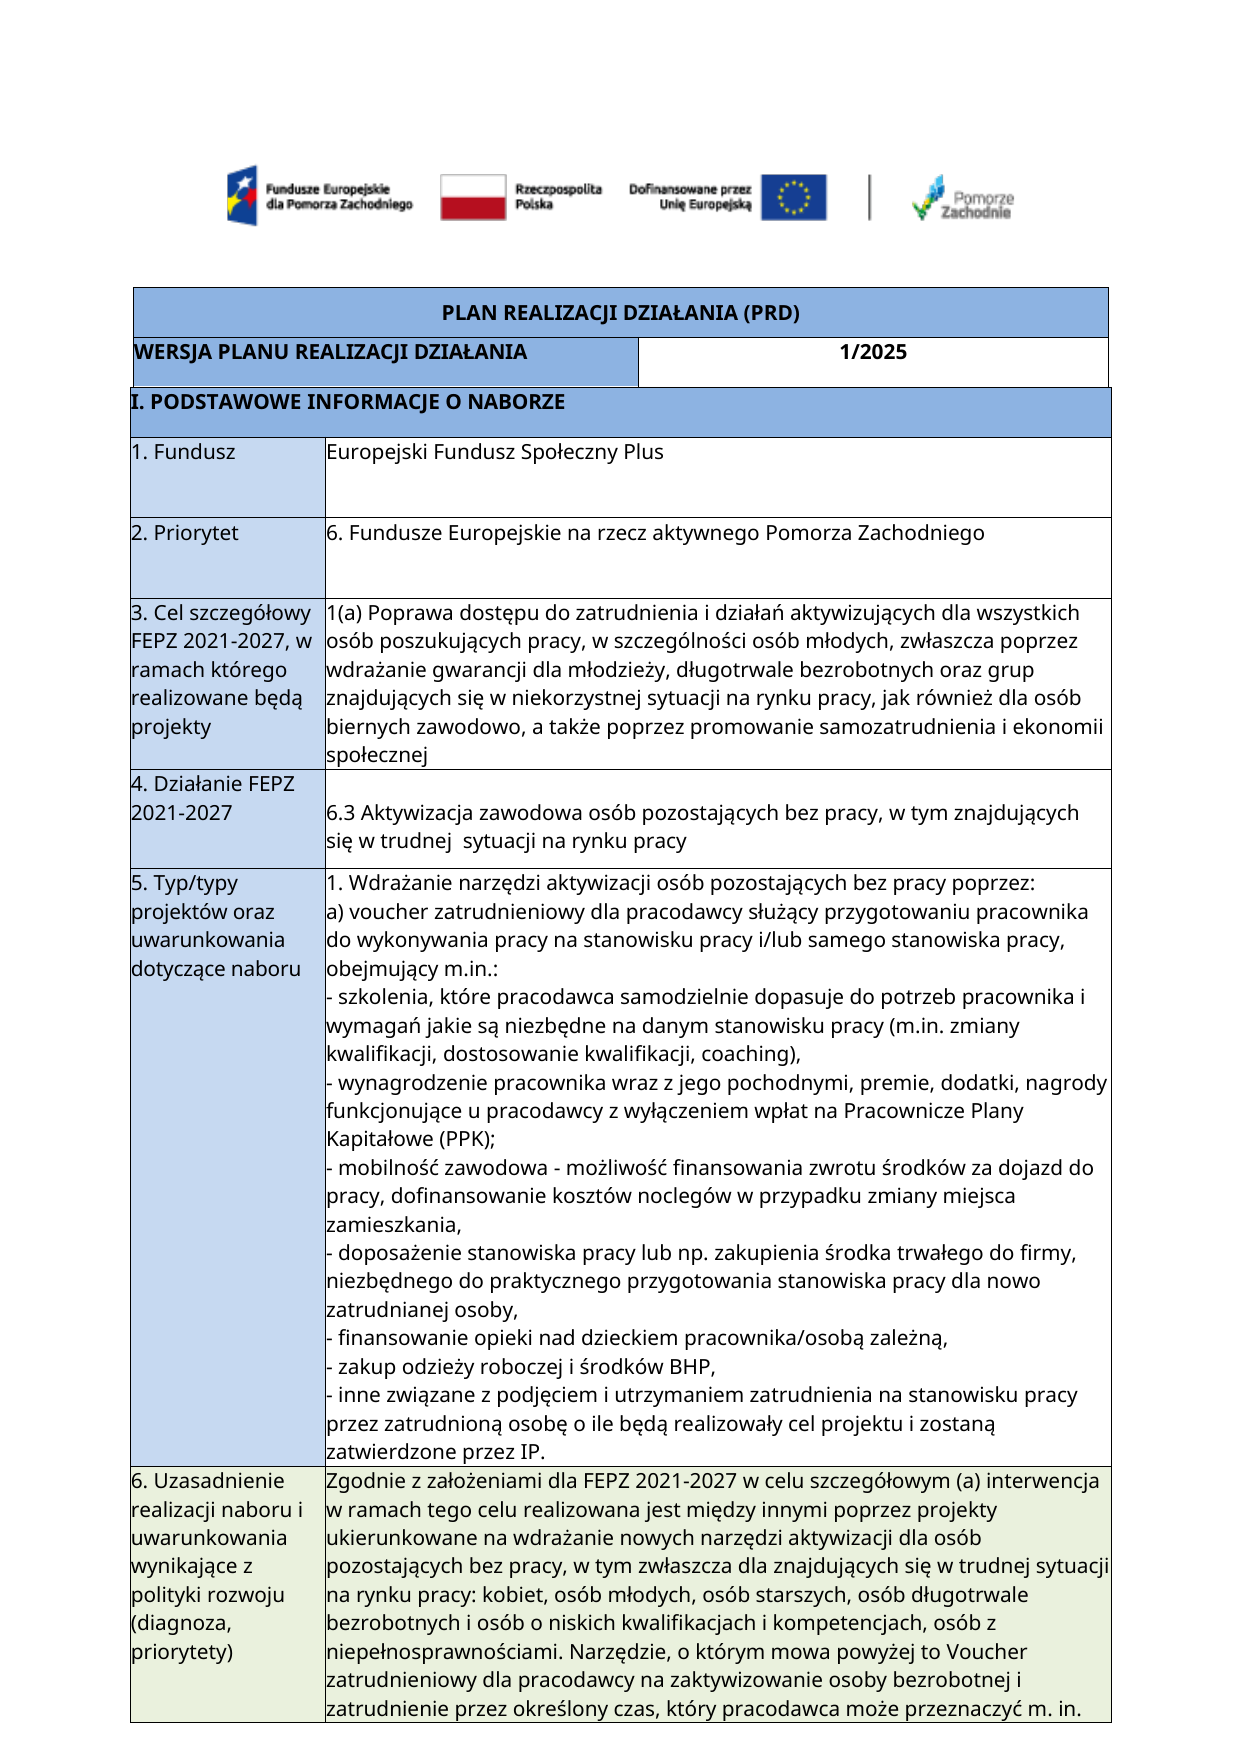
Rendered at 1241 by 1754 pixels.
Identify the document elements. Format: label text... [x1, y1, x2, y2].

table_cell 3. Cel szczegółowy FEPZ 2021-2027, w ramach którego realizowane będą projekty [131, 599, 325, 769]
table_cell 1. Wdrażanie narzędzi aktywizacji osób pozostających bez pracy poprzez: a) voucher zatrudnieniowy dla pracodawcy służący przygotowaniu pracownika do wykonywania pracy na stanowisku pracy i/lub samego stanowiska pracy, obejmujący m.in.: - szkolenia, które pracodawca samodzielnie dopasuje do potrzeb pracownika i wymagań jakie są niezbędne na danym stanowisku pracy (m.in. zmiany kwalifikacji, dostosowanie kwalifikacji, coaching), - wynagrodzenie pracownika wraz z jego pochodnymi, premie, dodatki, nagrody funkcjonujące u pracodawcy z wyłączeniem wpłat na Pracownicze Plany Kapitałowe (PPK); - mobilność zawodowa - możliwość finansowania zwrotu środków za dojazd do pracy, dofinansowanie kosztów noclegów w przypadku zmiany miejsca zamieszkania, - doposażenie stanowiska pracy lub np. zakupienia środka trwałego do firmy, niezbędnego do praktycznego przygotowania stanowiska pracy dla nowo zatrudnianej osoby, - finansowanie opieki nad dzieckiem pracownika/osobą zależną, - zakup odzieży roboczej i środków BHP, - inne związane z podjęciem i utrzymaniem zatrudnienia na stanowisku pracy przez zatrudnioną osobę o ile będą realizowały cel projektu i zostaną zatwierdzone przez IP. [326, 869, 1111, 1466]
table_cell 1. Fundusz [131, 438, 325, 517]
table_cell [131, 1467, 325, 1722]
table_cell Europejski Fundusz Społeczny Plus [326, 438, 1111, 517]
table_cell 5. Typ/typy projektów oraz uwarunkowania dotyczące naboru [131, 869, 325, 1466]
table_header I. PODSTAWOWE INFORMACJE O NABORZE [131, 388, 1111, 437]
table_cell 4. Działanie FEPZ 2021-2027 [131, 770, 325, 868]
table_cell WERSJA PLANU REALIZACJI DZIAŁANIA [134, 338, 638, 386]
table_cell 6.3 Aktywizacja zawodowa osób pozostających bez pracy, w tym znajdujących się w trudnej sytuacji na rynku pracy [326, 770, 1111, 868]
table_header PLAN REALIZACJI DZIAŁANIA (PRD) [134, 288, 1108, 337]
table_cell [326, 1467, 1111, 1722]
picture [118, 145, 1124, 251]
table_cell 1/2025 [639, 338, 1108, 386]
table_cell 2. Priorytet [131, 518, 325, 598]
table_cell 6. Fundusze Europejskie na rzecz aktywnego Pomorza Zachodniego [326, 518, 1111, 598]
table_cell 1(a) Poprawa dostępu do zatrudnienia i działań aktywizujących dla wszystkich osób poszukujących pracy, w szczególności osób młodych, zwłaszcza poprzez wdrażanie gwarancji dla młodzieży, długotrwale bezrobotnych oraz grup znajdujących się w niekorzystnej sytuacji na rynku pracy, jak również dla osób biernych zawodowo, a także poprzez promowanie samozatrudnienia i ekonomii społecznej [326, 599, 1111, 769]
